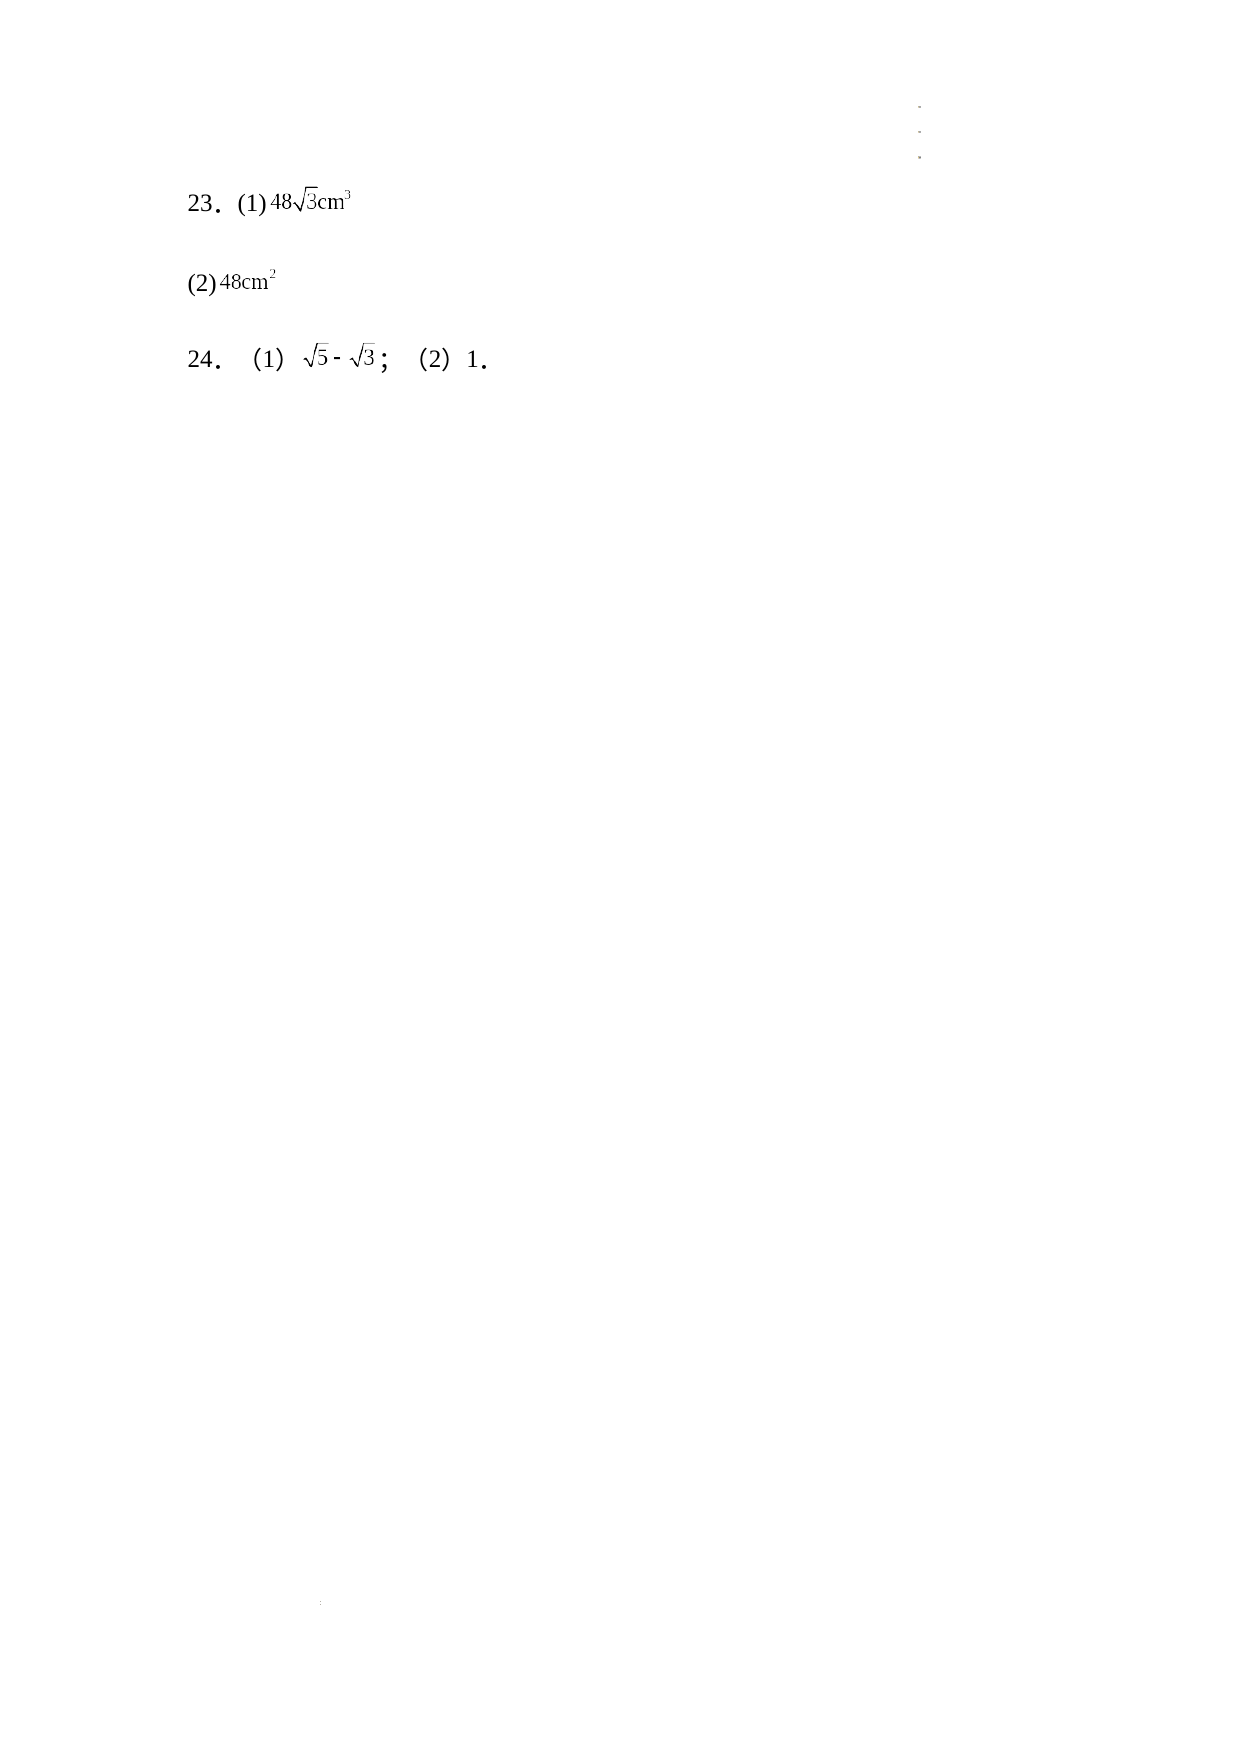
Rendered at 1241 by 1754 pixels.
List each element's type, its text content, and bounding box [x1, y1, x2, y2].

text 24．（1）；（2）1． [187, 326, 1053, 391]
text (2) [187, 249, 1053, 314]
text 23．(1) [187, 170, 1053, 235]
